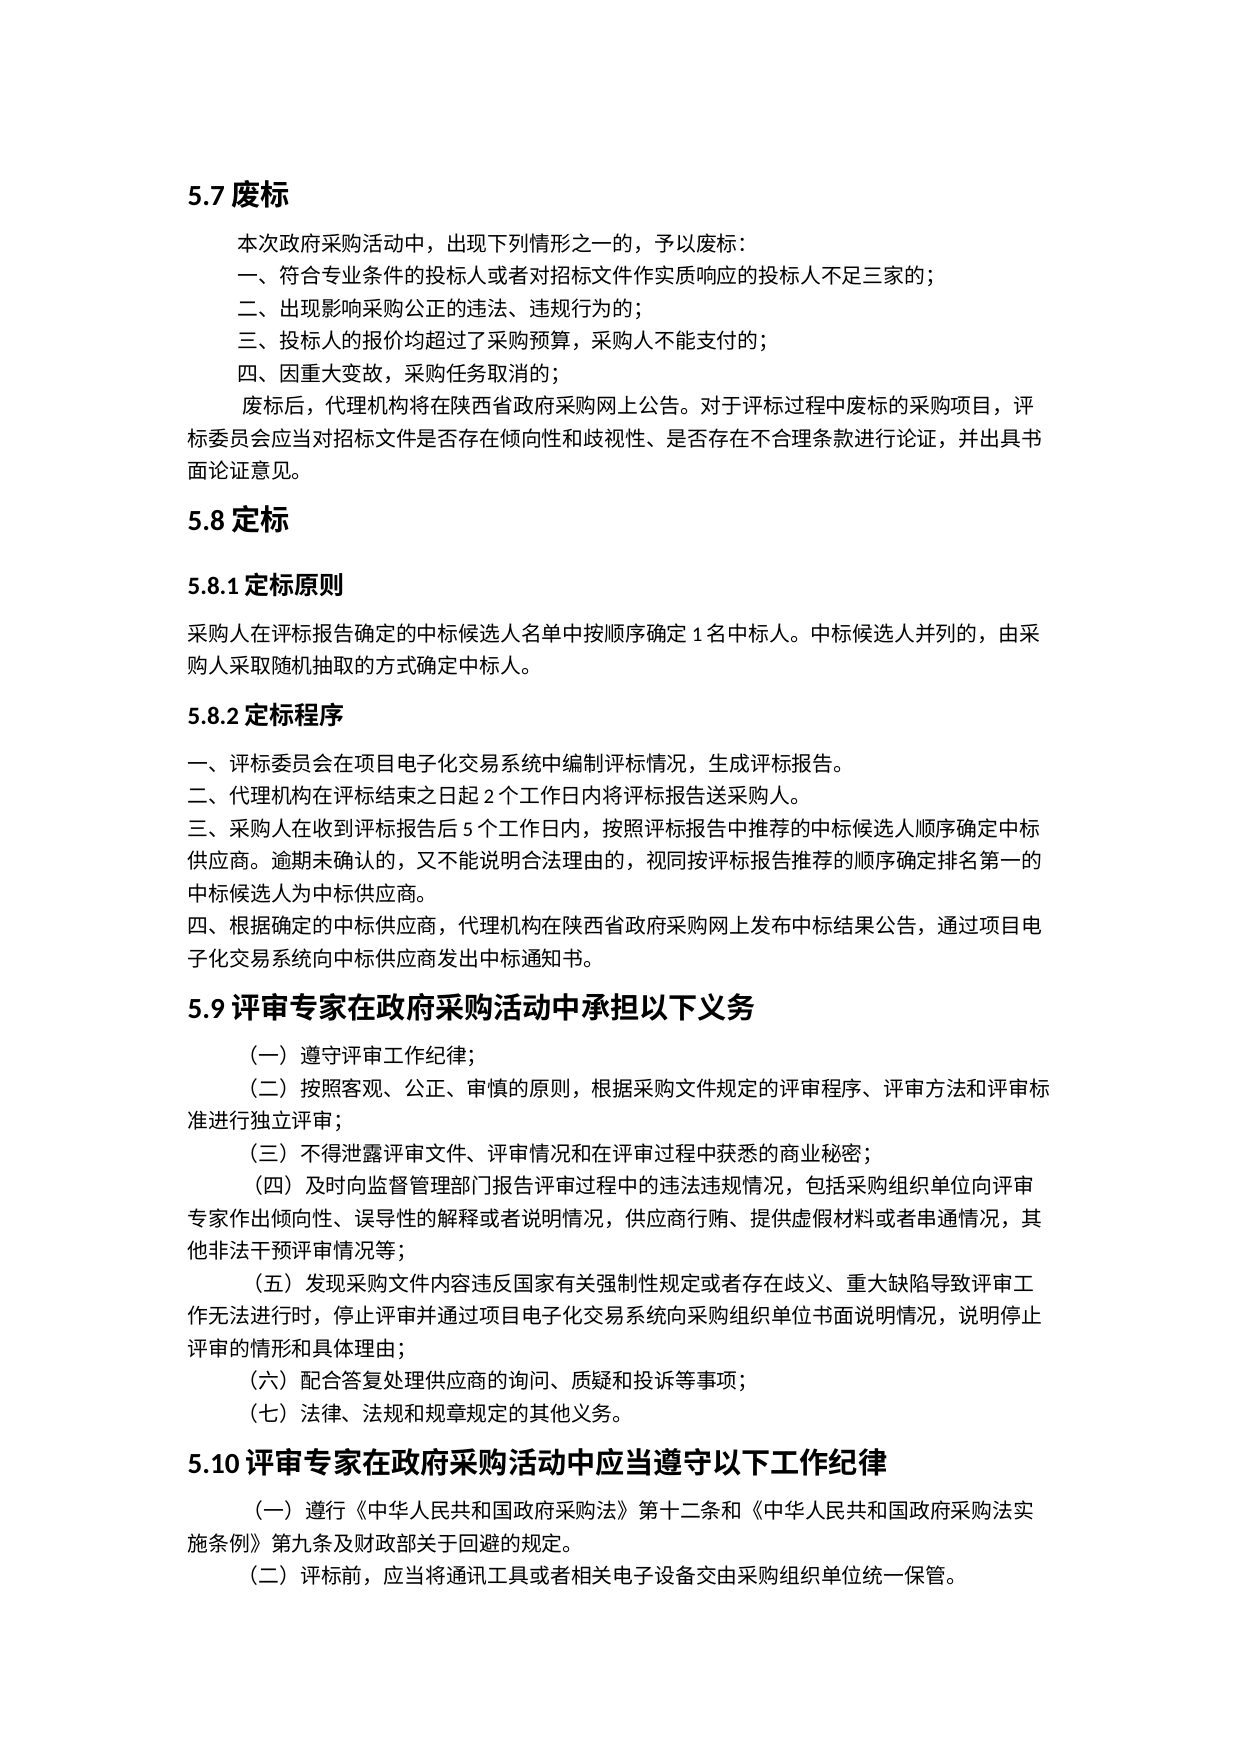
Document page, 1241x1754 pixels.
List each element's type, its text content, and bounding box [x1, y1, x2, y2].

text （四）及时向监督管理部门报告评审过程中的违法违规情况，包括采购组织单位向评审专家作出倾向性、误导性的解释或者说明情况，供应商行贿、提供虚假材料或者串通情况，其他非法干预评审情况等； [187, 1169, 1053, 1267]
text （一）遵行《中华人民共和国政府采购法》第十二条和《中华人民共和国政府采购法实施条例》第九条及财政部关于回避的规定。 [187, 1494, 1053, 1559]
text 三、采购人在收到评标报告后5个工作日内，按照评标报告中推荐的中标候选人顺序确定中标供应商。逾期未确认的，又不能说明合法理由的，视同按评标报告推荐的顺序确定排名第一的中标候选人为中标供应商。 [187, 812, 1053, 909]
text 本次政府采购活动中，出现下列情形之一的，予以废标： [187, 227, 1053, 259]
text （二）按照客观、公正、审慎的原则，根据采购文件规定的评审程序、评审方法和评审标准进行独立评审； [187, 1072, 1053, 1137]
text 采购人在评标报告确定的中标候选人名单中按顺序确定1名中标人。中标候选人并列的，由采购人采取随机抽取的方式确定中标人。 [187, 617, 1053, 682]
text 5.8.2定标程序 [187, 682, 1053, 747]
text 四、因重大变故，采购任务取消的； [187, 357, 1053, 389]
text （二）评标前，应当将通讯工具或者相关电子设备交由采购组织单位统一保管。 [187, 1559, 1053, 1592]
text 一、评标委员会在项目电子化交易系统中编制评标情况，生成评标报告。 [187, 747, 1053, 779]
text 二、出现影响采购公正的违法、违规行为的； [187, 292, 1053, 324]
text 5.7废标 [187, 162, 1053, 227]
text （一）遵守评审工作纪律； [187, 1039, 1053, 1072]
text （五）发现采购文件内容违反国家有关强制性规定或者存在歧义、重大缺陷导致评审工作无法进行时，停止评审并通过项目电子化交易系统向采购组织单位书面说明情况，说明停止评审的情形和具体理由； [187, 1267, 1053, 1364]
text （三）不得泄露评审文件、评审情况和在评审过程中获悉的商业秘密； [187, 1137, 1053, 1169]
text 5.8定标 [187, 487, 1053, 552]
text 废标后，代理机构将在陕西省政府采购网上公告。对于评标过程中废标的采购项目，评标委员会应当对招标文件是否存在倾向性和歧视性、是否存在不合理条款进行论证，并出具书面论证意见。 [187, 389, 1053, 487]
text 5.10评审专家在政府采购活动中应当遵守以下工作纪律 [187, 1429, 1053, 1494]
text （七）法律、法规和规章规定的其他义务。 [187, 1397, 1053, 1429]
text 一、符合专业条件的投标人或者对招标文件作实质响应的投标人不足三家的； [187, 259, 1053, 292]
text 二、代理机构在评标结束之日起2个工作日内将评标报告送采购人。 [187, 779, 1053, 812]
text 5.9评审专家在政府采购活动中承担以下义务 [187, 974, 1053, 1039]
text （六）配合答复处理供应商的询问、质疑和投诉等事项； [187, 1364, 1053, 1397]
text 5.8.1 定标原则 [187, 552, 1053, 617]
text 三、投标人的报价均超过了采购预算，采购人不能支付的； [187, 324, 1053, 357]
text 四、根据确定的中标供应商，代理机构在陕西省政府采购网上发布中标结果公告，通过项目电子化交易系统向中标供应商发出中标通知书。 [187, 909, 1053, 974]
